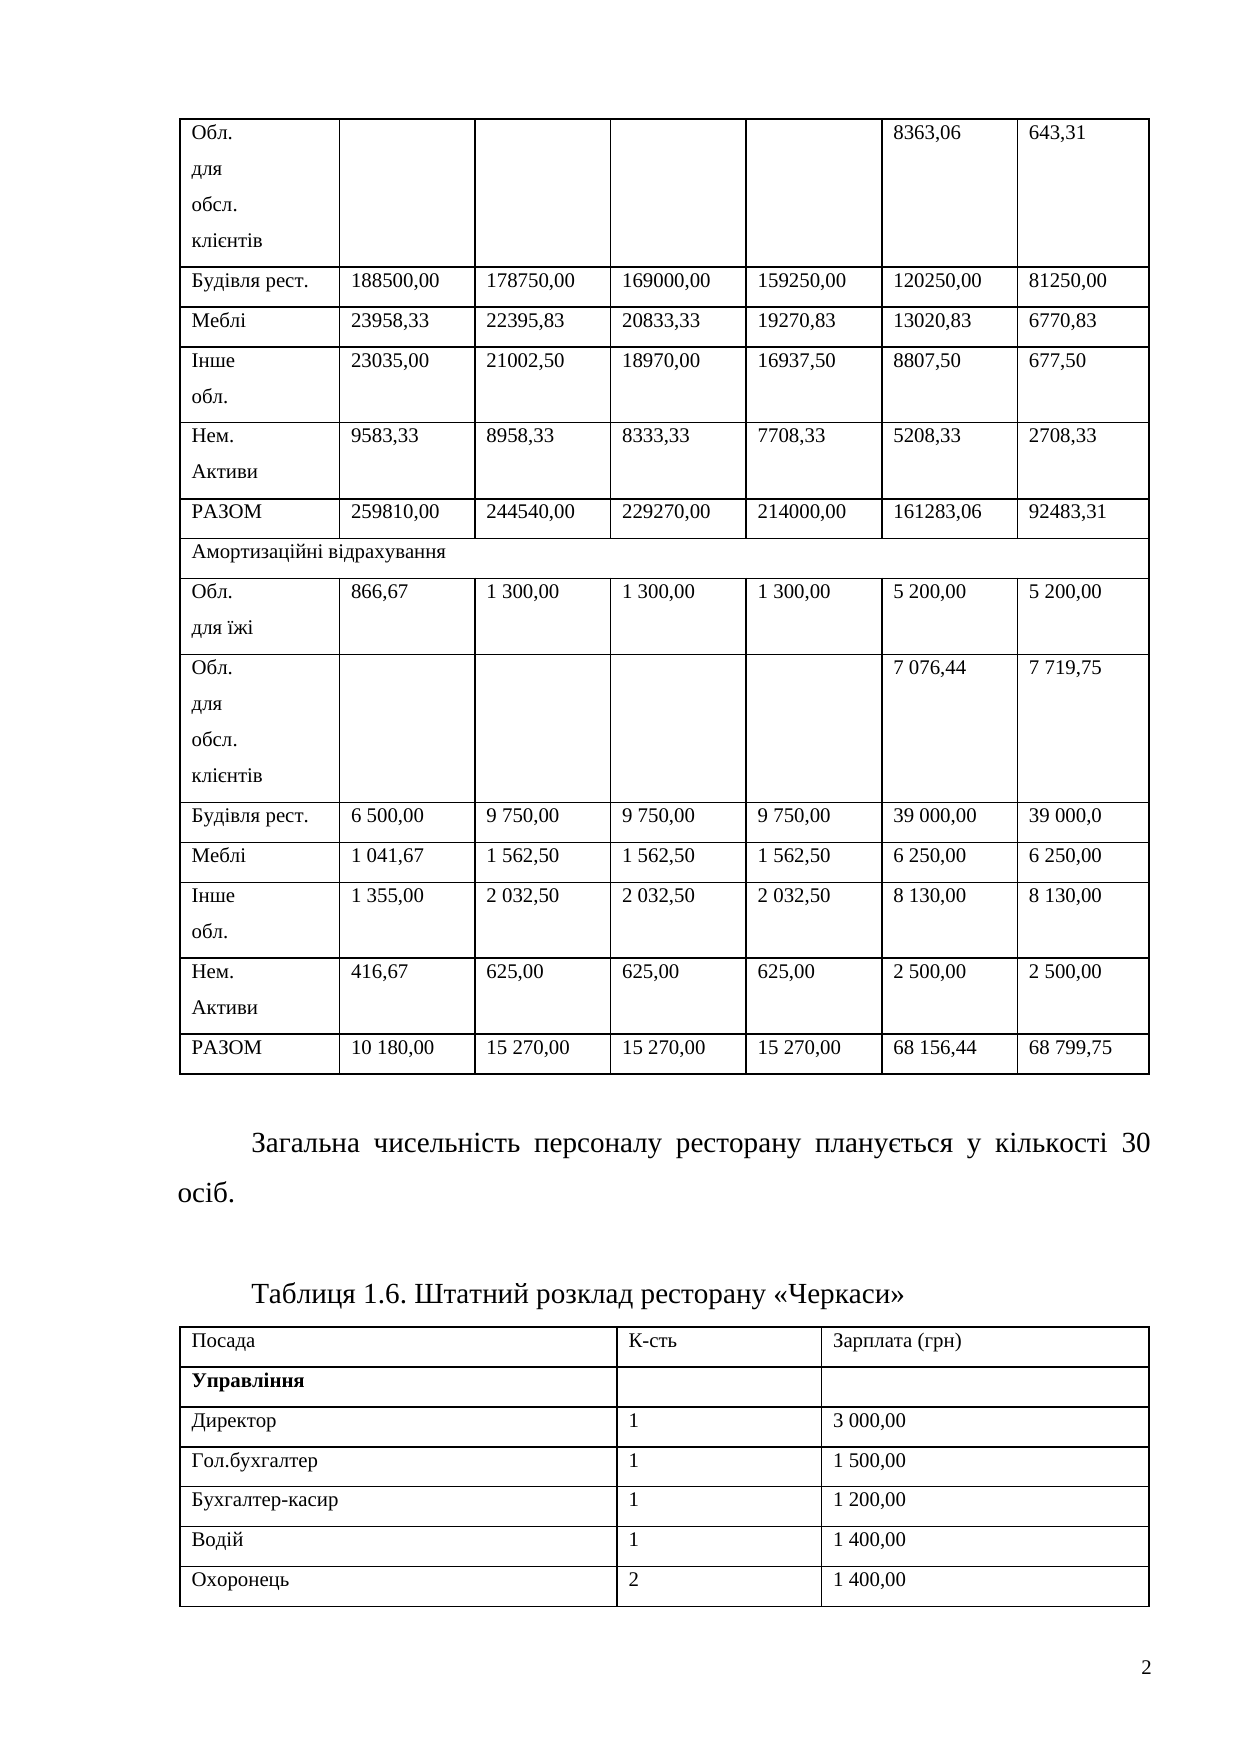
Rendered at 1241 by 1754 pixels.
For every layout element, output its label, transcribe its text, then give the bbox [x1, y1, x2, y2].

table_cell [822, 1368, 1148, 1406]
table_cell 6 250,00 [883, 843, 1017, 881]
table_cell 1 562,50 [611, 843, 745, 881]
table_cell 625,00 [476, 959, 610, 1033]
table_cell 23958,33 [340, 308, 474, 346]
table_cell 120250,00 [883, 268, 1017, 306]
table_cell 625,00 [747, 959, 881, 1033]
table_cell Бухгалтер-касир [181, 1487, 616, 1526]
table_cell 2 032,50 [611, 883, 745, 957]
table_cell 1 [618, 1408, 821, 1446]
table_cell 9 750,00 [611, 803, 745, 841]
table_cell 39 000,0 [1018, 803, 1148, 841]
table_cell 1 [618, 1527, 821, 1566]
table_cell 1 300,00 [476, 579, 610, 653]
table_cell 5 200,00 [1018, 579, 1148, 653]
table_cell [476, 120, 610, 266]
table_cell 1 300,00 [611, 579, 745, 653]
table_cell 2 500,00 [1018, 959, 1148, 1033]
table_cell 13020,83 [883, 308, 1017, 346]
table_cell 15 270,00 [611, 1035, 745, 1073]
table_cell Будівля рест. [181, 268, 339, 306]
table_cell 18970,00 [611, 348, 745, 422]
table_cell Обл. для обсл. клієнтів [181, 120, 339, 266]
table_cell 81250,00 [1018, 268, 1148, 306]
table_cell 1 200,00 [822, 1487, 1148, 1526]
table_cell 1 [618, 1487, 821, 1526]
table_cell Амортизаційні відрахування [181, 539, 1148, 578]
table_cell 866,67 [340, 579, 474, 653]
table_cell 8363,06 [883, 120, 1017, 266]
table_header Зарплата (грн) [822, 1328, 1148, 1366]
table_cell 5 200,00 [883, 579, 1017, 653]
table_cell 1 400,00 [822, 1567, 1148, 1606]
table_cell 161283,06 [883, 500, 1017, 538]
table_cell 643,31 [1018, 120, 1148, 266]
table_cell Меблі [181, 843, 339, 881]
table_cell 8958,33 [476, 423, 610, 498]
table_cell Нем. Активи [181, 959, 339, 1033]
table_cell Нем. Активи [181, 423, 339, 498]
table_cell 1 300,00 [747, 579, 881, 653]
table_cell 3 000,00 [822, 1408, 1148, 1446]
table_cell 39 000,00 [883, 803, 1017, 841]
table_cell Будівля рест. [181, 803, 339, 841]
table_cell 8333,33 [611, 423, 745, 498]
table_cell 8 130,00 [1018, 883, 1148, 957]
table_cell Інше обл. [181, 348, 339, 422]
table_cell 16937,50 [747, 348, 881, 422]
table_cell 2708,33 [1018, 423, 1148, 498]
table_cell Інше обл. [181, 883, 339, 957]
table_cell 68 156,44 [883, 1035, 1017, 1073]
text Таблиця 1.6. Штатний розклад ресторану «Черкаси» [177, 1276, 1152, 1309]
table_cell [340, 120, 474, 266]
table_cell 677,50 [1018, 348, 1148, 422]
table_cell 214000,00 [747, 500, 881, 538]
table_cell РАЗОМ [181, 1035, 339, 1073]
table_cell Обл. для їжі [181, 579, 339, 653]
table_cell 2 500,00 [883, 959, 1017, 1033]
table_cell 9 750,00 [747, 803, 881, 841]
table_cell 9583,33 [340, 423, 474, 498]
table_cell 1 400,00 [822, 1527, 1148, 1566]
table_cell 169000,00 [611, 268, 745, 306]
table_cell 2 032,50 [747, 883, 881, 957]
table_cell 8 130,00 [883, 883, 1017, 957]
table_cell 19270,83 [747, 308, 881, 346]
table_cell [476, 655, 610, 802]
table_cell [747, 655, 881, 802]
table_cell 625,00 [611, 959, 745, 1033]
table_cell Директор [181, 1408, 616, 1446]
table_cell [618, 1368, 821, 1406]
table_cell 1 562,50 [476, 843, 610, 881]
table_cell Меблі [181, 308, 339, 346]
table_cell 244540,00 [476, 500, 610, 538]
table_cell 21002,50 [476, 348, 610, 422]
table_cell 178750,00 [476, 268, 610, 306]
table_cell Гол.бухгалтер [181, 1448, 616, 1486]
table_cell 188500,00 [340, 268, 474, 306]
table_cell 1 041,67 [340, 843, 474, 881]
table_cell 5208,33 [883, 423, 1017, 498]
table_cell 2 032,50 [476, 883, 610, 957]
table_header Посада [181, 1328, 616, 1366]
table_cell 9 750,00 [476, 803, 610, 841]
table_cell [340, 655, 474, 802]
table_cell Водій [181, 1527, 616, 1566]
table_cell Управління [181, 1368, 616, 1406]
table_cell Обл. для обсл. клієнтів [181, 655, 339, 802]
table_cell 259810,00 [340, 500, 474, 538]
text Загальна чисельність персоналу ресторану планується у кількості 30 осіб. [177, 1125, 1152, 1209]
table_cell 1 562,50 [747, 843, 881, 881]
table_cell 159250,00 [747, 268, 881, 306]
table_cell 229270,00 [611, 500, 745, 538]
table_cell [611, 120, 745, 266]
table_cell Охоронець [181, 1567, 616, 1606]
table_cell 23035,00 [340, 348, 474, 422]
table_cell 10 180,00 [340, 1035, 474, 1073]
table_cell 1 355,00 [340, 883, 474, 957]
table_cell 2 [618, 1567, 821, 1606]
table_cell РАЗОМ [181, 500, 339, 538]
table_header К-сть [618, 1328, 821, 1366]
table_cell [611, 655, 745, 802]
table_cell 6 250,00 [1018, 843, 1148, 881]
table_cell 8807,50 [883, 348, 1017, 422]
table_cell 6770,83 [1018, 308, 1148, 346]
table_cell 68 799,75 [1018, 1035, 1148, 1073]
table_cell 22395,83 [476, 308, 610, 346]
table_cell 416,67 [340, 959, 474, 1033]
table_cell 92483,31 [1018, 500, 1148, 538]
table_cell 1 [618, 1448, 821, 1486]
table_cell 15 270,00 [747, 1035, 881, 1073]
table_cell 20833,33 [611, 308, 745, 346]
table_cell 7 719,75 [1018, 655, 1148, 802]
table_cell 1 500,00 [822, 1448, 1148, 1486]
table_cell 15 270,00 [476, 1035, 610, 1073]
table_cell 6 500,00 [340, 803, 474, 841]
table_cell 7708,33 [747, 423, 881, 498]
table_cell 7 076,44 [883, 655, 1017, 802]
table_cell [747, 120, 881, 266]
